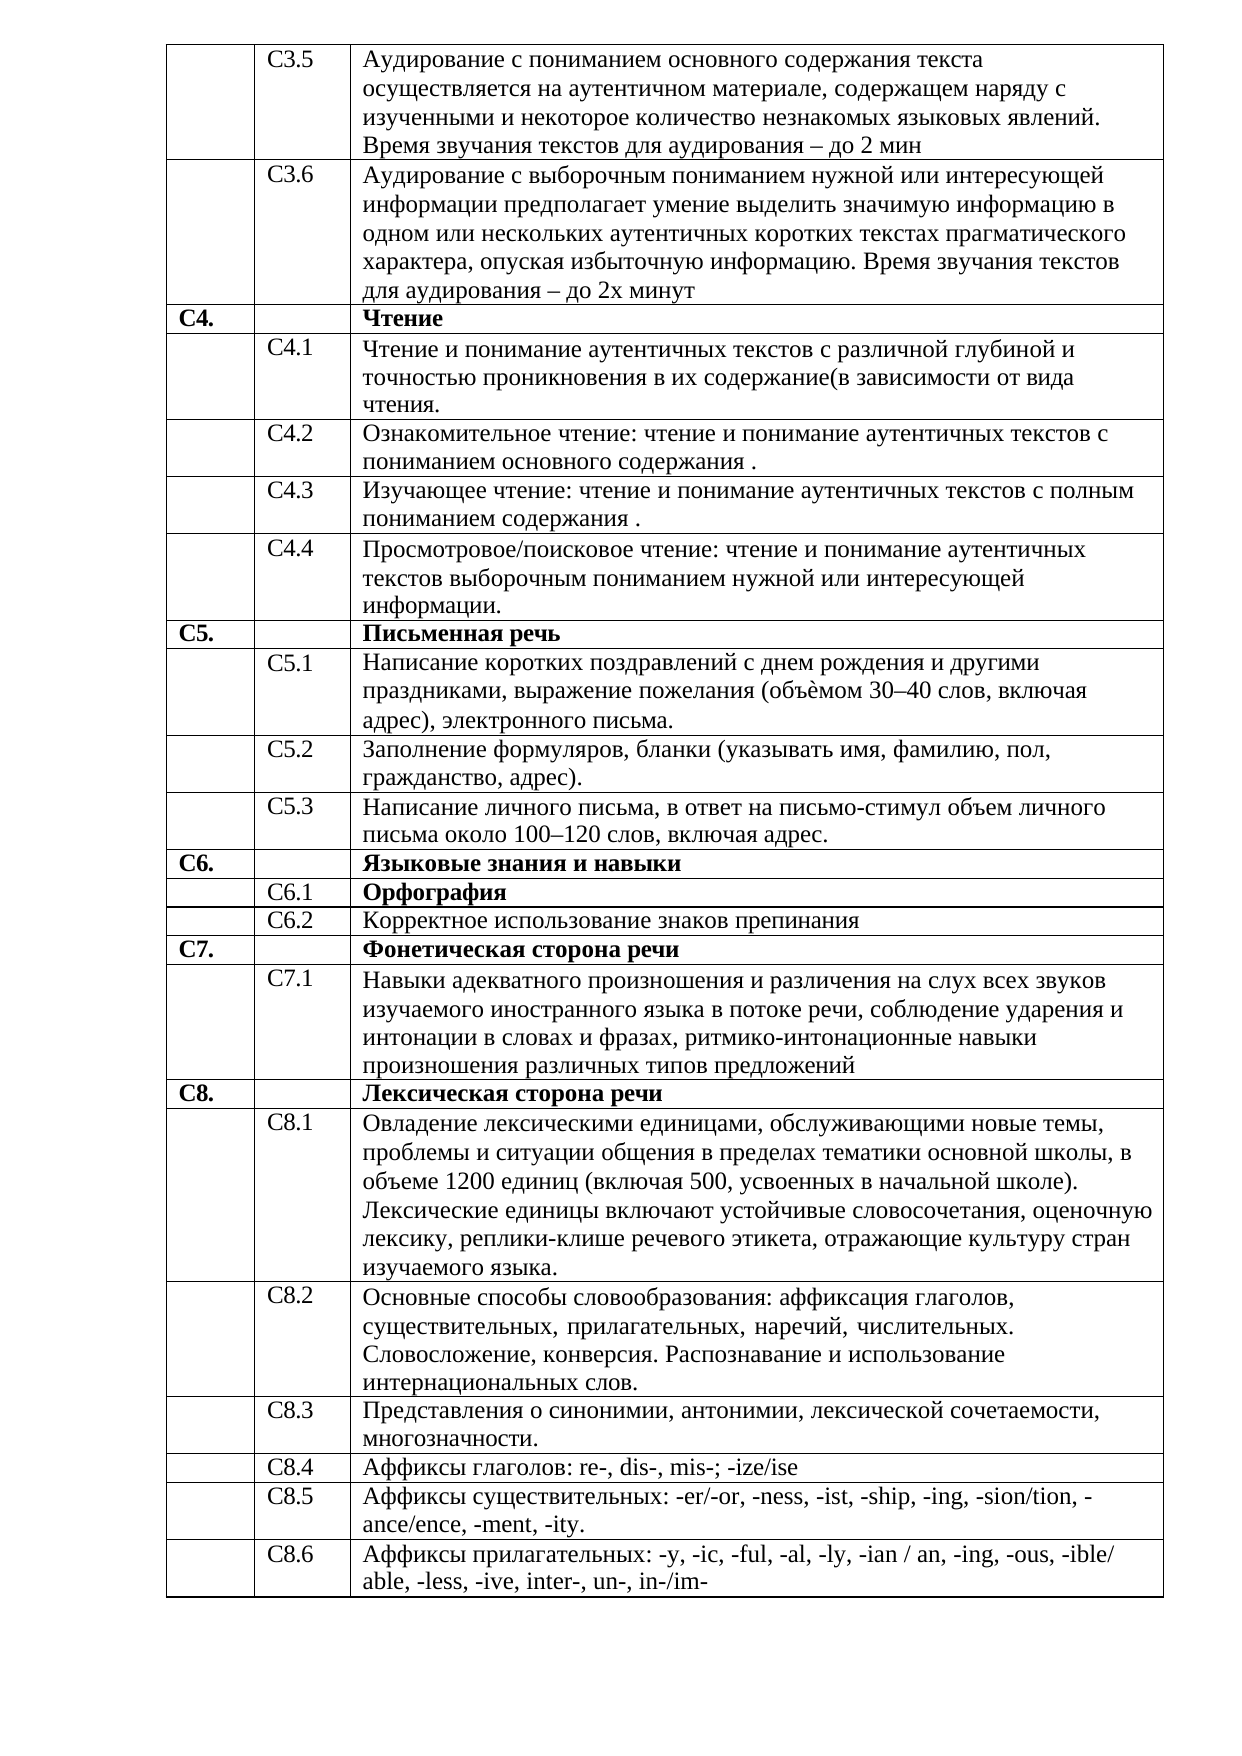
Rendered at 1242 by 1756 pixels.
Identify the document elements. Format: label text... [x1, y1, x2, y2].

table_cell Овладение лексическими единицами, обслуживающими новые темы, проблемы и ситуации общения в пределах тематики основной школы, в объеме 1200 единиц (включая 500, усвоенных в начальной школе). Лексические единицы включают устойчивые словосочетания, оценочную лексику, реплики-клише речевого этикета, отражающие культуру стран изучаемого языка. [351, 1109, 1163, 1281]
table_cell С5.2 [255, 736, 350, 792]
table_cell Корректное использование знаков препинания [351, 908, 1163, 935]
table_cell С8.2 [255, 1282, 350, 1396]
table_cell С8.4 [255, 1454, 350, 1482]
table_cell [167, 1540, 254, 1596]
table_cell [167, 160, 254, 304]
table_cell Орфография [351, 879, 1163, 906]
table_cell Написание коротких поздравлений с днем рождения и другими праздниками, выражение пожелания (объѐмом 30–40 слов, включая адрес), электронного письма. [351, 649, 1163, 734]
table_cell С8. [167, 1080, 254, 1107]
table_cell [167, 736, 254, 792]
table_cell [167, 793, 254, 849]
table_cell С5. [167, 621, 254, 648]
table_cell С4.3 [255, 477, 350, 533]
table_cell Просмотровое/поисковое чтение: чтение и понимание аутентичных текстов выборочным пониманием нужной или интересующей информации. [351, 534, 1163, 619]
table_cell С4.1 [255, 334, 350, 418]
table_cell [167, 534, 254, 619]
table_cell С5.1 [255, 649, 350, 734]
table_cell С4. [167, 305, 254, 333]
table_cell Письменная речь [351, 621, 1163, 648]
table_cell Аудирование с выборочным пониманием нужной или интересующей информации предполагает умение выделить значимую информацию в одном или нескольких аутентичных коротких текстах прагматического характера, опуская избыточную информацию. Время звучания текстов для аудирования – до 2х минут [351, 160, 1163, 304]
table_cell [255, 936, 350, 964]
table_header С3.5 [255, 45, 350, 159]
table_cell С5.3 [255, 793, 350, 849]
table_cell [167, 334, 254, 418]
table_cell С8.5 [255, 1483, 350, 1539]
table_cell [167, 477, 254, 533]
table_cell Представления о синонимии, антонимии, лексической сочетаемости, многозначности. [351, 1397, 1163, 1453]
table_cell Языковые знания и навыки [351, 850, 1163, 878]
table_cell [167, 420, 254, 476]
table_cell Аффиксы прилагательных: -y, -ic, -ful, -al, -ly, -ian / an, -ing, -ous, -ible/ able, -less, -ive, inter-, un-, in-/im- [351, 1540, 1163, 1596]
table_cell [255, 305, 350, 333]
table_cell С4.4 [255, 534, 350, 619]
table_cell [167, 908, 254, 935]
table_header Аудирование с пониманием основного содержания текста осуществляется на аутентичном материале, содержащем наряду с изученными и некоторое количество незнакомых языковых явлений. Время звучания текстов для аудирования – до 2 мин [351, 45, 1163, 159]
table_cell [167, 1397, 254, 1453]
table_cell [255, 621, 350, 648]
table_cell С7.1 [255, 965, 350, 1079]
table_cell Заполнение формуляров, бланки (указывать имя, фамилию, пол, гражданство, адрес). [351, 736, 1163, 792]
table_cell [167, 879, 254, 906]
table_cell С7. [167, 936, 254, 964]
table_cell [255, 850, 350, 878]
table_header [167, 45, 254, 159]
table_cell [167, 1109, 254, 1281]
table_cell [167, 1454, 254, 1482]
table_cell Навыки адекватного произношения и различения на слух всех звуков изучаемого иностранного языка в потоке речи, соблюдение ударения и интонации в словах и фразах, ритмико-интонационные навыки произношения различных типов предложений [351, 965, 1163, 1079]
table_cell С8.6 [255, 1540, 350, 1596]
table_cell [167, 1483, 254, 1539]
table_cell Чтение и понимание аутентичных текстов с различной глубиной и точностью проникновения в их содержание(в зависимости от вида чтения. [351, 334, 1163, 418]
table_cell Основные способы словообразования: аффиксация глаголов, существительных, прилагательных, наречий, числительных. Словосложение, конверсия. Распознавание и использование интернациональных слов. [351, 1282, 1163, 1396]
table_cell С4.2 [255, 420, 350, 476]
table_cell С6.2 [255, 908, 350, 935]
table_cell С8.3 [255, 1397, 350, 1453]
table_cell С8.1 [255, 1109, 350, 1281]
table_cell Аффиксы глаголов: re-, dis-, mis-; -ize/ise [351, 1454, 1163, 1482]
table_cell Чтение [351, 305, 1163, 333]
table_cell Написание личного письма, в ответ на письмо-стимул объем личного письма около 100–120 слов, включая адрес. [351, 793, 1163, 849]
table_cell Лексическая сторона речи [351, 1080, 1163, 1107]
table_cell С6. [167, 850, 254, 878]
table_cell Аффиксы существительных: -er/-or, -ness, -ist, -ship, -ing, -sion/tion, - ance/ence, -ment, -ity. [351, 1483, 1163, 1539]
table_cell С3.6 [255, 160, 350, 304]
table_cell Фонетическая сторона речи [351, 936, 1163, 964]
table_cell Изучающее чтение: чтение и понимание аутентичных текстов с полным пониманием содержания . [351, 477, 1163, 533]
table_cell С6.1 [255, 879, 350, 906]
table_cell [167, 649, 254, 734]
table_cell Ознакомительное чтение: чтение и понимание аутентичных текстов с пониманием основного содержания . [351, 420, 1163, 476]
table_cell [167, 965, 254, 1079]
table_cell [167, 1282, 254, 1396]
table_cell [255, 1080, 350, 1107]
